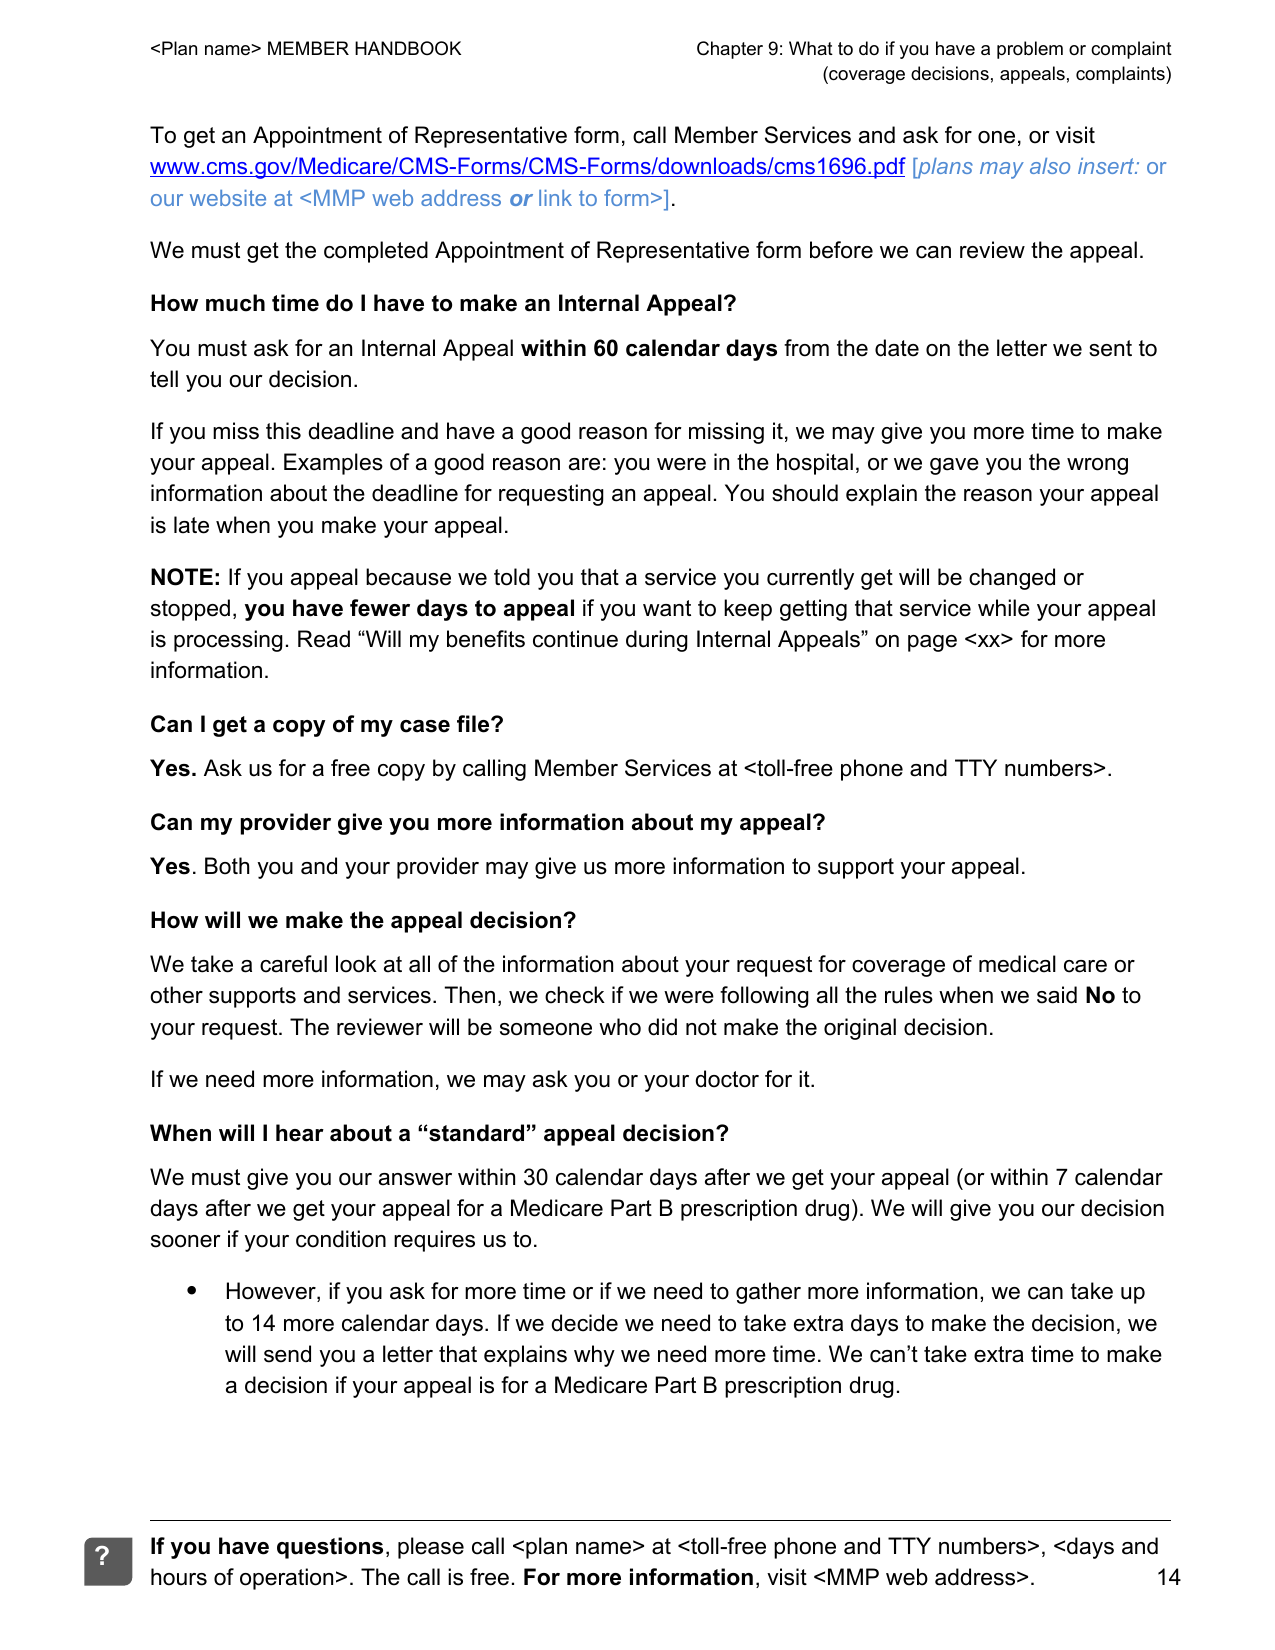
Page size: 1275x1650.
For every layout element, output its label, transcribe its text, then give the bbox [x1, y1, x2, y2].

subtitle How will we make the appeal decision? [150, 902, 1096, 935]
subtitle When will I hear about a “standard” appeal decision? [150, 1114, 1096, 1148]
subtitle Can my provider give you more information about my appeal? [150, 804, 1096, 837]
text If you miss this deadline and have a good reason for missing it, we may give you more time to make your appeal. Examples of a good reason are: you were in the hospital, or we gave you the wrong information about the deadline for requesting an appeal. You should explain the reason your appeal is late when you make your appeal. [150, 414, 1171, 539]
text We take a careful look at all of the information about your request for coverage of medical care or other supports and services. Then, we check if we were following all the rules when we said No to your request. The reviewer will be someone who did not make the original decision. [150, 948, 1171, 1041]
text We must give you our answer within 30 calendar days after we get your appeal (or within 7 calendar days after we get your appeal for a Medicare Part B prescription drug). We will give you our decision sooner if your condition requires us to. [150, 1160, 1171, 1254]
text NOTE: If you appeal because we told you that a service you currently get will be changed or stopped, you have fewer days to appeal if you want to keep getting that service while your appeal is processing. Read “Will my benefits continue during Internal Appeals” on page <xx> for more information. [150, 560, 1171, 685]
text You must ask for an Internal Appeal within 60 calendar days from the date on the letter we sent to tell you our decision. [150, 331, 1171, 393]
list We must get the completed Appointment of Representative form before we can review the appeal. [150, 233, 1171, 264]
subtitle How much time do I have to make an Internal Appeal? [150, 285, 1096, 318]
text To get an Appointment of Representative form, call Member Services and ask for one, or visit www.cms.gov/Medicare/CMS-Forms/CMS-Forms/downloads/cms1696.pdf [plans may also insert: or our website at <MMP web address or link to form>]. [150, 118, 1171, 212]
list However, if you ask for more time or if we need to gather more information, we can take up to 14 more calendar days. If we decide we need to take extra days to make the decision, we will send you a letter that explains why we need more time. We can’t take extra time to make a decision if your appeal is for a Medicare Part B prescription drug. [187, 1275, 1171, 1400]
text Yes. Both you and your provider may give us more information to support your appeal. [150, 850, 1171, 881]
subtitle Can I get a copy of my case file? [150, 706, 1096, 739]
text Yes. Ask us for a free copy by calling Member Services at <toll-free phone and TTY numbers>. [150, 752, 1171, 783]
text If we need more information, we may ask you or your doctor for it. [150, 1062, 1171, 1093]
